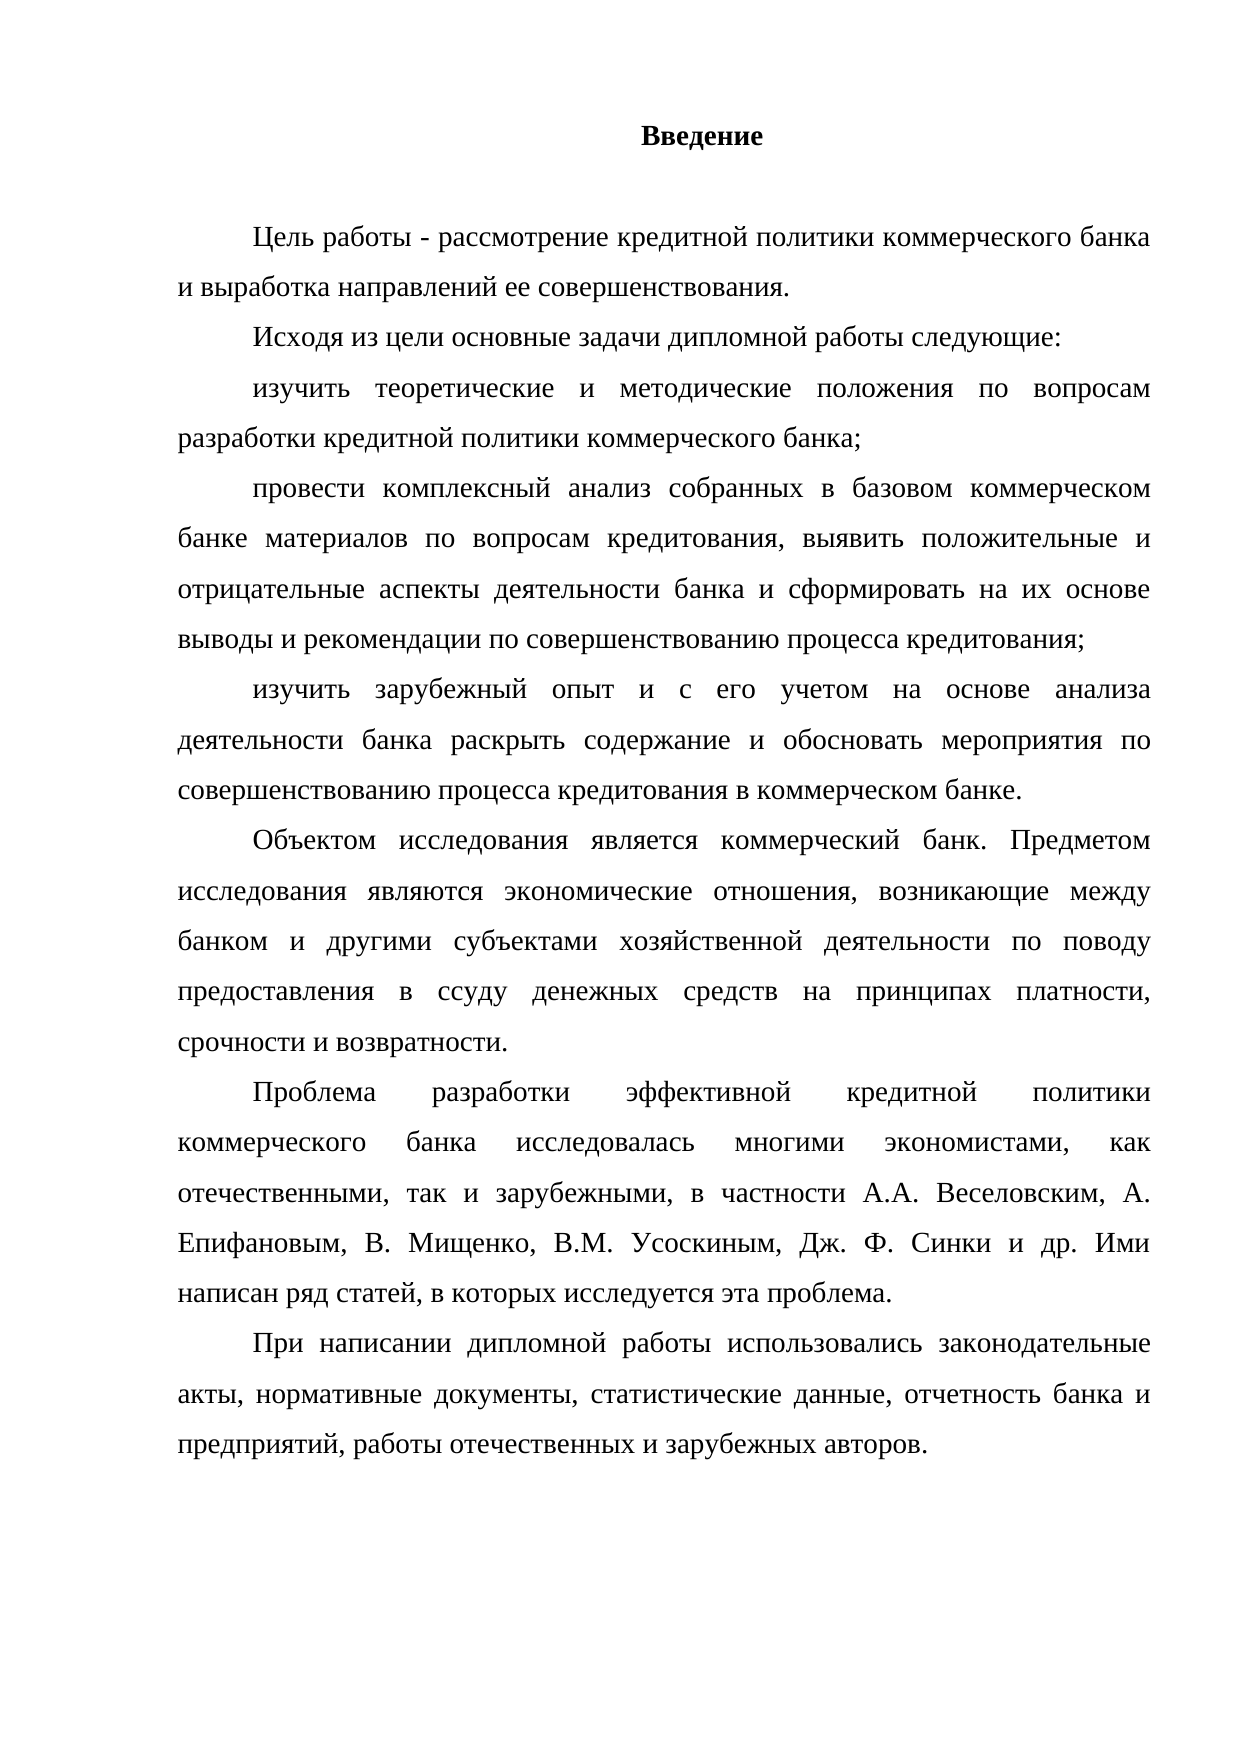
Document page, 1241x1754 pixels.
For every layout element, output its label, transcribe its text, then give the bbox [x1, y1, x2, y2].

text Цель работы - рассмотрение кредитной политики коммерческого банка и выработка направлений ее совершенствования. [177, 219, 1152, 303]
text изучить зарубежный опыт и с его учетом на основе анализа деятельности банка раскрыть содержание и обосновать мероприятия по совершенствованию процесса кредитования в коммерческом банке. [177, 672, 1152, 806]
text Проблема разработки эффективной кредитной политики коммерческого банка исследовалась многими экономистами, как отечественными, так и зарубежными, в частности А.А. Веселовским, А. Епифановым, В. Мищенко, В.М. Усоскиным, Дж. Ф. Синки и др. Ими написан ряд статей, в которых исследуется эта проблема. [177, 1074, 1152, 1309]
text Введение [177, 118, 1152, 152]
text При написании дипломной работы использовались законодательные акты, нормативные документы, статистические данные, отчетность банка и предприятий, работы отечественных и зарубежных авторов. [177, 1326, 1152, 1460]
text Объектом исследования является коммерческий банк. Предметом исследования являются экономические отношения, возникающие между банком и другими субъектами хозяйственной деятельности по поводу предоставления в ссуду денежных средств на принципах платности, срочности и возвратности. [177, 822, 1152, 1057]
text провести комплексный анализ собранных в базовом коммерческом банке материалов по вопросам кредитования, выявить положительные и отрицательные аспекты деятельности банка и сформировать на их основе выводы и рекомендации по совершенствованию процесса кредитования; [177, 470, 1152, 655]
text Исходя из цели основные задачи дипломной работы следующие: [177, 319, 1152, 353]
text изучить теоретические и методические положения по вопросам разработки кредитной политики коммерческого банка; [177, 370, 1152, 453]
